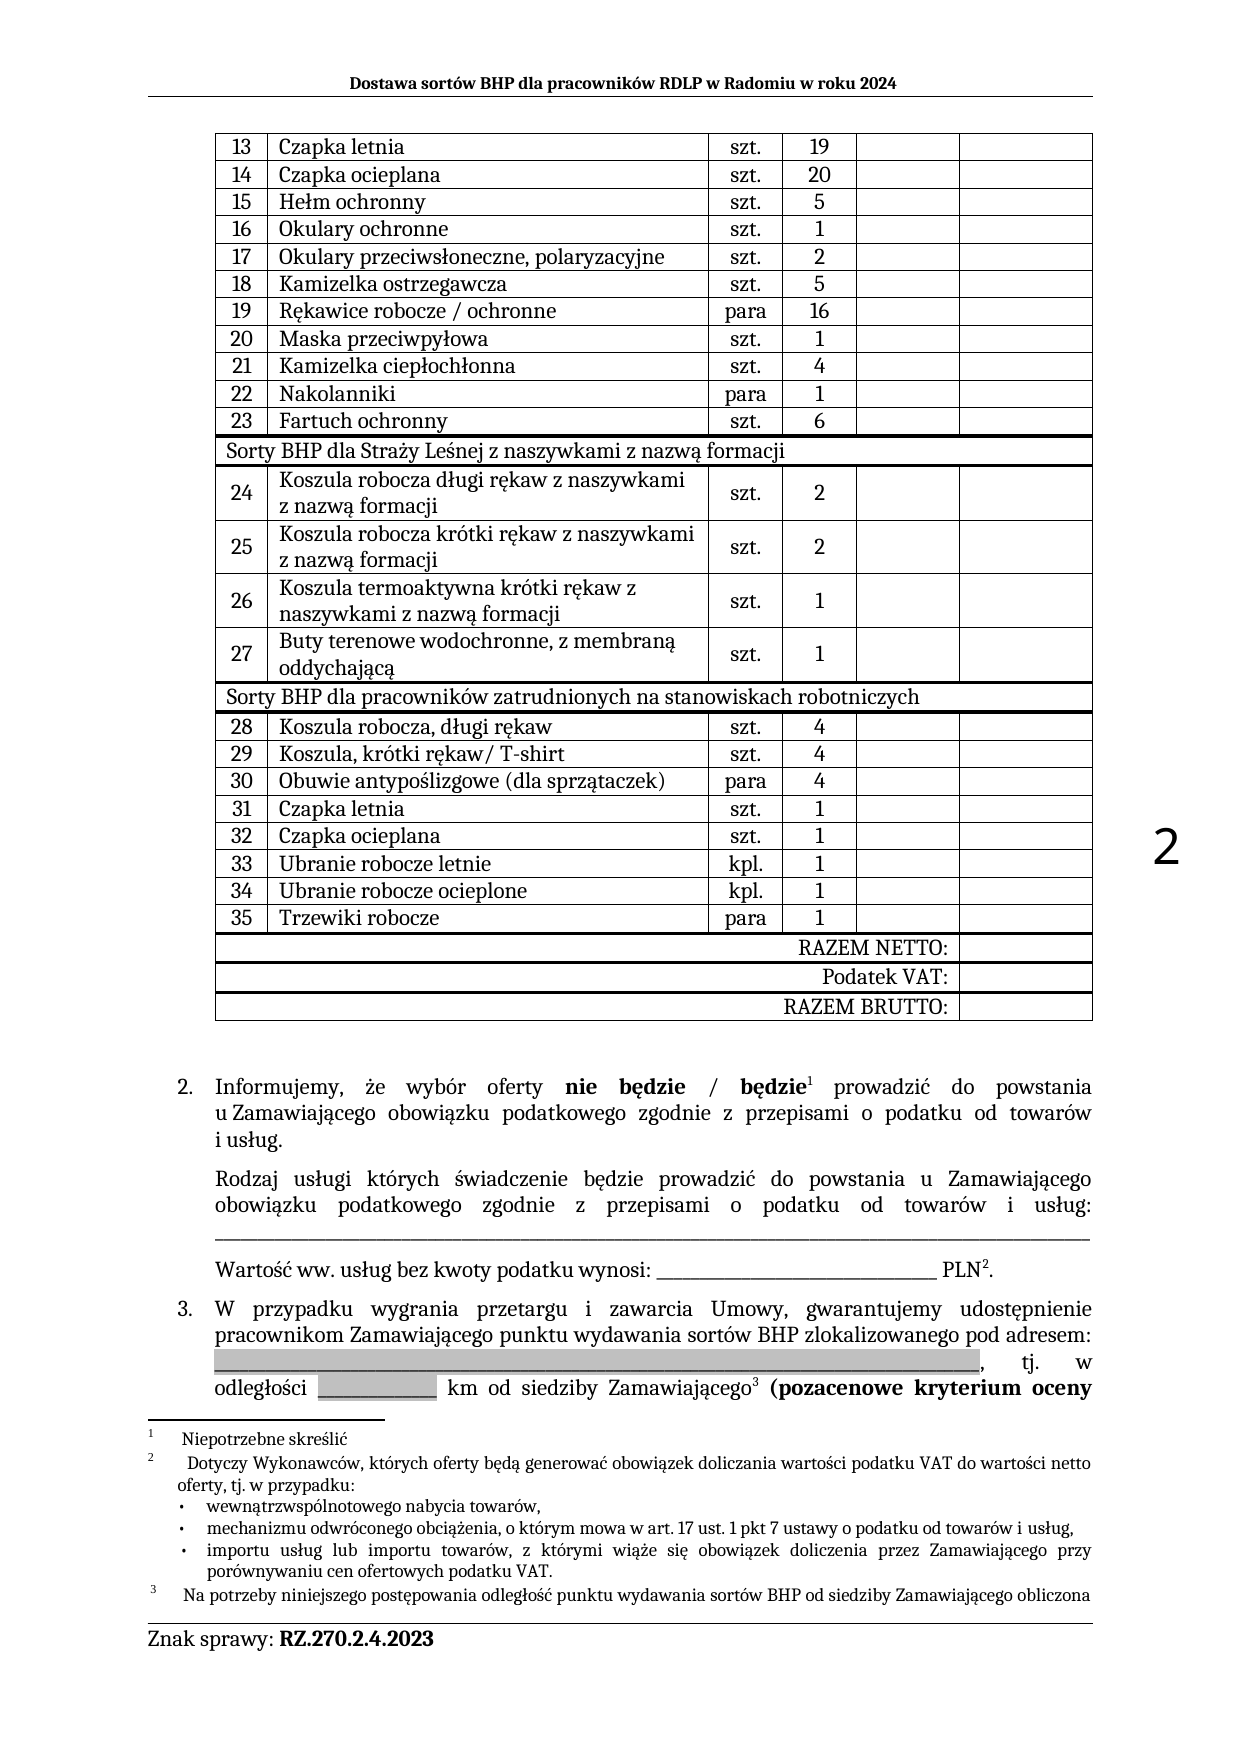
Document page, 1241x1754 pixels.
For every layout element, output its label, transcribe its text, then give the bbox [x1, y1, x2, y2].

table_cell 28 [216, 714, 267, 740]
table_cell szt. [709, 326, 782, 352]
table_cell [960, 244, 1092, 270]
table_cell szt. [709, 271, 782, 297]
table_cell [857, 521, 959, 573]
table_cell [960, 935, 1092, 961]
table_cell [960, 216, 1092, 242]
table_cell Hełm ochronny [268, 189, 708, 215]
table_cell [857, 768, 959, 794]
table_cell [960, 905, 1092, 932]
table_cell 16 [783, 298, 856, 325]
table_cell 22 [216, 381, 267, 407]
text Wartość ww. usług bez kwoty podatku wynosi: _________________________________ PLN. [215, 1257, 1093, 1283]
table_cell Podatek VAT: [216, 964, 959, 991]
table_cell [857, 381, 959, 407]
table_cell [857, 628, 959, 681]
table_cell Koszula robocza, długi rękaw [268, 714, 708, 740]
table_cell 21 [216, 353, 267, 379]
table_cell Trzewiki robocze [268, 905, 708, 932]
table_cell 24 [216, 467, 267, 519]
table_cell 35 [216, 905, 267, 932]
table_cell Czapka letnia [268, 796, 708, 822]
table_cell [960, 134, 1092, 160]
table_cell Okulary ochronne [268, 216, 708, 242]
table_cell [857, 271, 959, 297]
table_cell 1 [783, 905, 856, 932]
table_cell 2 [783, 244, 856, 270]
table_cell 14 [216, 161, 267, 188]
table_cell [960, 381, 1092, 407]
table_cell 19 [216, 298, 267, 325]
table_cell Ubranie robocze letnie [268, 850, 708, 877]
table_cell 4 [783, 741, 856, 767]
table_cell [960, 271, 1092, 297]
table_cell 5 [783, 271, 856, 297]
table_cell [857, 216, 959, 242]
table_cell [960, 768, 1092, 794]
table_cell 13 [216, 134, 267, 160]
table_cell kpl. [709, 878, 782, 904]
table_cell 29 [216, 741, 267, 767]
table_cell [960, 796, 1092, 822]
table_cell Ubranie robocze ocieplone [268, 878, 708, 904]
table_cell 1 [783, 850, 856, 877]
table_cell [960, 964, 1092, 991]
table_cell [960, 994, 1092, 1020]
table_cell [960, 298, 1092, 325]
table_cell Sorty BHP dla pracowników zatrudnionych na stanowiskach robotniczych [216, 684, 1092, 710]
table_cell [857, 714, 959, 740]
table_cell [857, 189, 959, 215]
table_cell 31 [216, 796, 267, 822]
table_cell 2 [783, 521, 856, 573]
table_cell szt. [709, 189, 782, 215]
table_cell [960, 574, 1092, 627]
table_cell [857, 326, 959, 352]
table_cell szt. [709, 134, 782, 160]
table_cell 1 [783, 878, 856, 904]
table_cell 27 [216, 628, 267, 681]
table_cell szt. [709, 353, 782, 379]
table_cell 1 [783, 823, 856, 849]
table_cell [960, 878, 1092, 904]
table_cell RAZEM BRUTTO: [216, 994, 959, 1020]
table_cell [857, 467, 959, 519]
table_cell [857, 878, 959, 904]
table_cell [960, 467, 1092, 519]
table_cell szt. [709, 408, 782, 434]
list Informujemy, że wybór oferty nie będzie / będzie prowadzić do powstania u Zamawiającego obowiązku podatkowego zgodnie z przepisami o podatku od towarów i usług. [177, 1074, 1093, 1153]
table_cell [857, 905, 959, 932]
table_cell Fartuch ochronny [268, 408, 708, 434]
table_cell szt. [709, 574, 782, 627]
table_cell [857, 298, 959, 325]
table_cell 20 [216, 326, 267, 352]
table_cell [960, 521, 1092, 573]
table_cell [960, 189, 1092, 215]
table_cell 32 [216, 823, 267, 849]
table_cell 19 [783, 134, 856, 160]
table_cell 34 [216, 878, 267, 904]
table_cell [857, 823, 959, 849]
table_cell Rękawice robocze / ochronne [268, 298, 708, 325]
table_cell szt. [709, 216, 782, 242]
table_cell szt. [709, 823, 782, 849]
table_cell Czapka letnia [268, 134, 708, 160]
table_cell [857, 161, 959, 188]
table_cell 1 [783, 326, 856, 352]
table_cell [857, 796, 959, 822]
table_cell para [709, 381, 782, 407]
table_cell para [709, 298, 782, 325]
table_cell [960, 353, 1092, 379]
table_cell [960, 850, 1092, 877]
table_cell Nakolanniki [268, 381, 708, 407]
table_cell 5 [783, 189, 856, 215]
table_cell para [709, 905, 782, 932]
table_cell 20 [783, 161, 856, 188]
table_cell 1 [783, 216, 856, 242]
table_cell szt. [709, 741, 782, 767]
table_cell szt. [709, 796, 782, 822]
table_cell Koszula termoaktywna krótki rękaw z naszywkami z nazwą formacji [268, 574, 708, 627]
table_cell Okulary przeciwsłoneczne, polaryzacyjne [268, 244, 708, 270]
table_cell Kamizelka ostrzegawcza [268, 271, 708, 297]
table_cell [857, 244, 959, 270]
table_cell Sorty BHP dla Straży Leśnej z naszywkami z nazwą formacji [216, 438, 1092, 464]
table_cell Maska przeciwpyłowa [268, 326, 708, 352]
table_cell 18 [216, 271, 267, 297]
table_cell 23 [216, 408, 267, 434]
table_cell Czapka ocieplana [268, 823, 708, 849]
table_cell szt. [709, 467, 782, 519]
table_cell 1 [783, 796, 856, 822]
table_cell [857, 408, 959, 434]
table_cell Koszula robocza krótki rękaw z naszywkami z nazwą formacji [268, 521, 708, 573]
table_cell szt. [709, 161, 782, 188]
table_cell 6 [783, 408, 856, 434]
table_cell [960, 741, 1092, 767]
table_cell [960, 628, 1092, 681]
table_cell Koszula, krótki rękaw/ T-shirt [268, 741, 708, 767]
table_cell 4 [783, 714, 856, 740]
table_cell [857, 850, 959, 877]
table_cell Koszula robocza długi rękaw z naszywkami z nazwą formacji [268, 467, 708, 519]
table_cell [960, 161, 1092, 188]
table_cell 33 [216, 850, 267, 877]
table_cell Buty terenowe wodochronne, z membraną oddychającą [268, 628, 708, 681]
table_cell 1 [783, 381, 856, 407]
table_cell Czapka ocieplana [268, 161, 708, 188]
table_cell 1 [783, 628, 856, 681]
table_cell 15 [216, 189, 267, 215]
table_cell 30 [216, 768, 267, 794]
table_cell [960, 823, 1092, 849]
table_cell [857, 134, 959, 160]
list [177, 1296, 1093, 1401]
table_cell 1 [783, 574, 856, 627]
table_cell 4 [783, 353, 856, 379]
table_cell [960, 714, 1092, 740]
table_cell 4 [783, 768, 856, 794]
table_cell Obuwie antypoślizgowe (dla sprzątaczek) [268, 768, 708, 794]
table_cell 17 [216, 244, 267, 270]
table_cell 26 [216, 574, 267, 627]
text Rodzaj usługi których świadczenie będzie prowadzić do powstania u Zamawiającego obowiązku podatkowego zgodnie z przepisami o podatku od towarów i usług: _______________________________________________________________________________________________________ [215, 1165, 1093, 1244]
table_cell [960, 326, 1092, 352]
table_cell 25 [216, 521, 267, 573]
table_cell szt. [709, 244, 782, 270]
table_cell kpl. [709, 850, 782, 877]
table_cell szt. [709, 714, 782, 740]
table_cell [857, 574, 959, 627]
table_cell szt. [709, 521, 782, 573]
table_cell szt. [709, 628, 782, 681]
table_cell para [709, 768, 782, 794]
table_cell [857, 353, 959, 379]
table_cell 2 [783, 467, 856, 519]
table_cell RAZEM NETTO: [216, 935, 959, 961]
table_cell 16 [216, 216, 267, 242]
table_cell [857, 741, 959, 767]
table_cell [960, 408, 1092, 434]
table_cell Kamizelka ciepłochłonna [268, 353, 708, 379]
